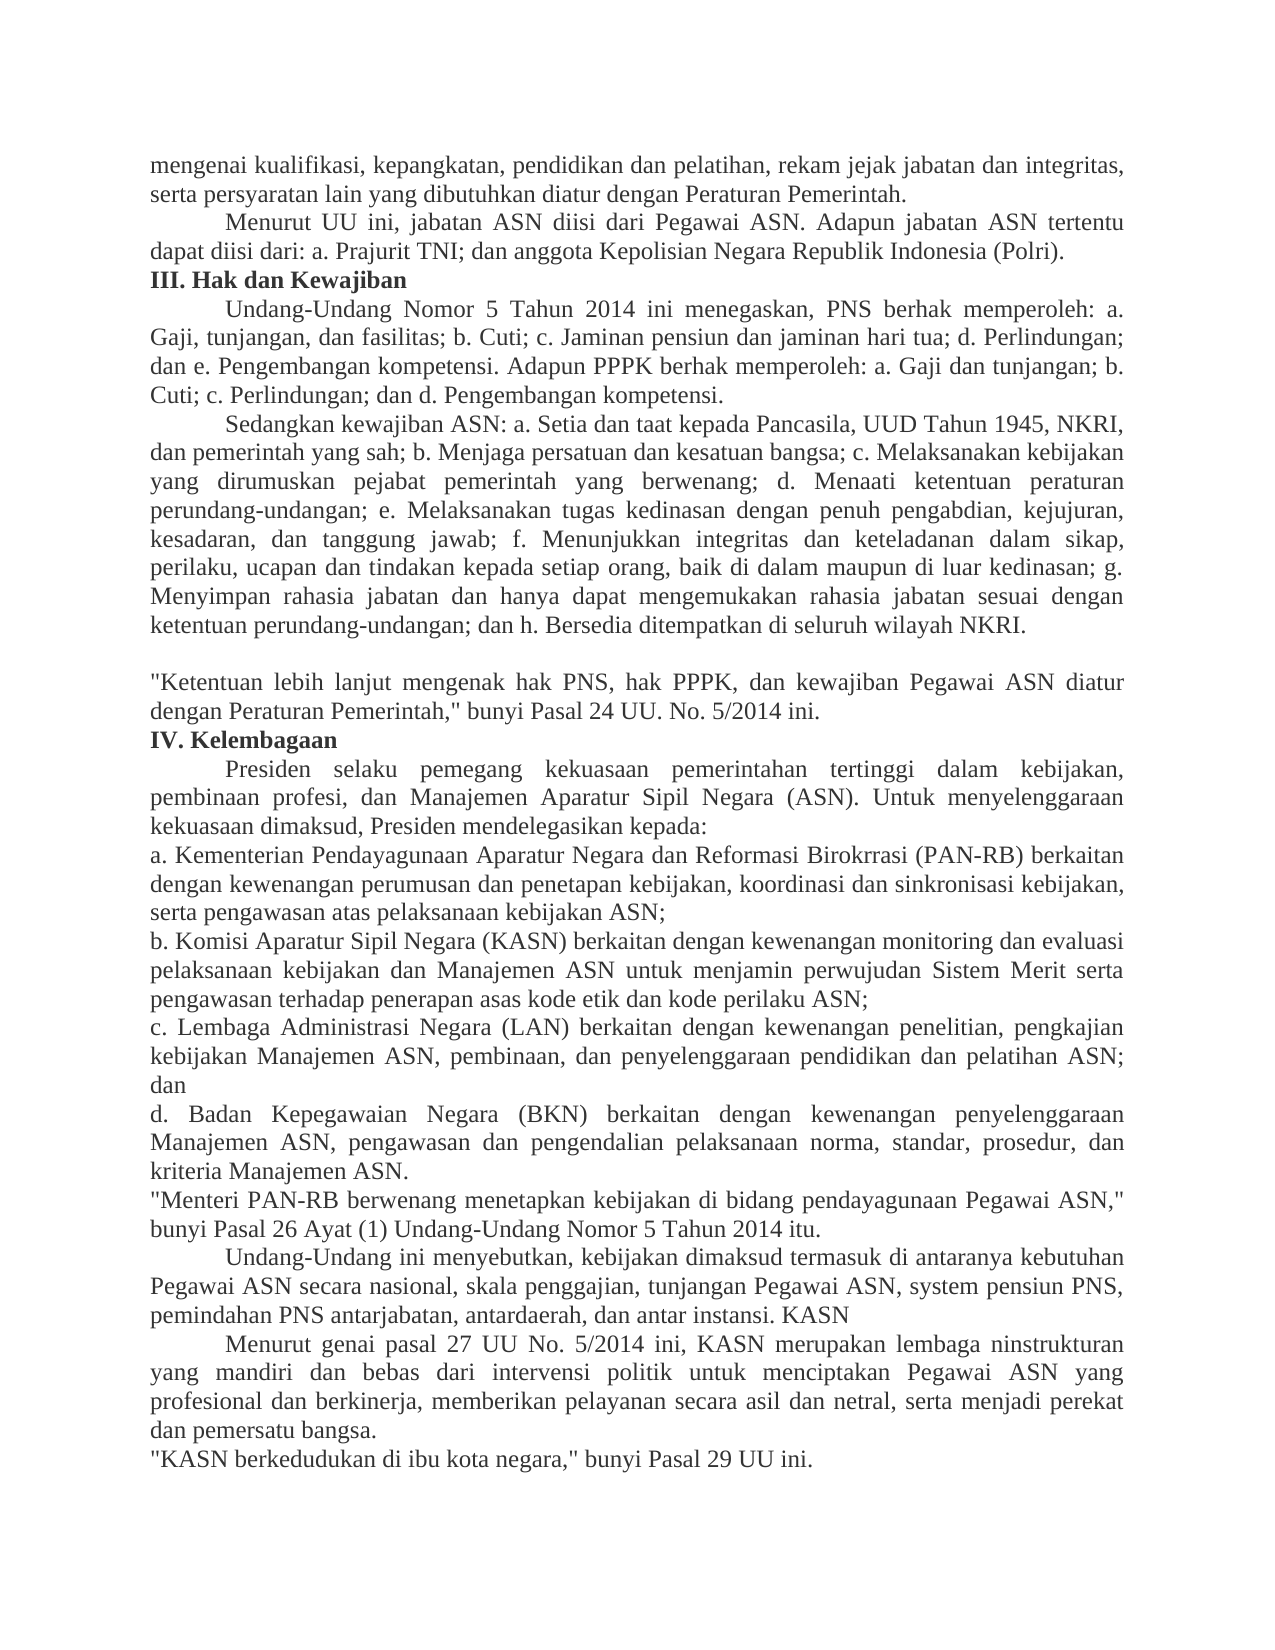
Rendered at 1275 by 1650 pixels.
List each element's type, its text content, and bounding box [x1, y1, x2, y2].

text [150, 150, 1125, 207]
text a. Kementerian Pendayagunaan Aparatur Negara dan Reformasi Birokrrasi (PAN-RB) berkaitan dengan kewenangan perumusan dan penetapan kebijakan, koordinasi dan sinkronisasi kebijakan, serta pengawasan atas pelaksanaan kebijakan ASN; [150, 840, 1125, 926]
text Undang-Undang Nomor 5 Tahun 2014 ini menegaskan, PNS berhak memperoleh: a. Gaji, tunjangan, dan fasilitas; b. Cuti; c. Jaminan pensiun dan jaminan hari tua; d. Perlindungan; dan e. Pengembangan kompetensi. Adapun PPPK berhak memperoleh: a. Gaji dan tunjangan; b. Cuti; c. Perlindungan; dan d. Pengembangan kompetensi. [150, 294, 1125, 409]
text "Menteri PAN-RB berwenang menetapkan kebijakan di bidang pendayagunaan Pegawai ASN," bunyi Pasal 26 Ayat (1) Undang-Undang Nomor 5 Tahun 2014 itu. [150, 1185, 1125, 1242]
text Menurut genai pasal 27 UU No. 5/2014 ini, KASN merupakan lembaga ninstrukturan yang mandiri dan bebas dari intervensi politik untuk menciptakan Pegawai ASN yang profesional dan berkinerja, memberikan pelayanan secara asil dan netral, serta menjadi perekat dan pemersatu bangsa. [150, 1329, 1125, 1444]
text Presiden selaku pemegang kekuasaan pemerintahan tertinggi dalam kebijakan, pembinaan profesi, dan Manajemen Aparatur Sipil Negara (ASN). Untuk menyelenggaraan kekuasaan dimaksud, Presiden mendelegasikan kepada: [150, 754, 1125, 840]
text c. Lembaga Administrasi Negara (LAN) berkaitan dengan kewenangan penelitian, pengkajian kebijakan Manajemen ASN, pembinaan, dan penyelenggaraan pendidikan dan pelatihan ASN; dan [150, 1012, 1125, 1099]
text III. Hak dan Kewajiban [150, 265, 1125, 294]
text Menurut UU ini, jabatan ASN diisi dari Pegawai ASN. Adapun jabatan ASN tertentu dapat diisi dari: a. Prajurit TNI; dan anggota Kepolisian Negara Republik Indonesia (Polri). [150, 207, 1125, 265]
text b. Komisi Aparatur Sipil Negara (KASN) berkaitan dengan kewenangan monitoring dan evaluasi pelaksanaan kebijakan dan Manajemen ASN untuk menjamin perwujudan Sistem Merit serta pengawasan terhadap penerapan asas kode etik dan kode perilaku ASN; [150, 926, 1125, 1012]
text "KASN berkedudukan di ibu kota negara," bunyi Pasal 29 UU ini. [150, 1444, 1125, 1472]
text Undang-Undang ini menyebutkan, kebijakan dimaksud termasuk di antaranya kebutuhan Pegawai ASN secara nasional, skala penggajian, tunjangan Pegawai ASN, system pensiun PNS, pemindahan PNS antarjabatan, antardaerah, dan antar instansi. KASN [150, 1242, 1125, 1329]
text Sedangkan kewajiban ASN: a. Setia dan taat kepada Pancasila, UUD Tahun 1945, NKRI, dan pemerintah yang sah; b. Menjaga persatuan dan kesatuan bangsa; c. Melaksanakan kebijakan yang dirumuskan pejabat pemerintah yang berwenang; d. Menaati ketentuan peraturan perundang-undangan; e. Melaksanakan tugas kedinasan dengan penuh pengabdian, kejujuran, kesadaran, dan tanggung jawab; f. Menunjukkan integritas dan keteladanan dalam sikap, perilaku, ucapan dan tindakan kepada setiap orang, baik di dalam maupun di luar kedinasan; g. Menyimpan rahasia jabatan dan hanya dapat mengemukakan rahasia jabatan sesuai dengan ketentuan perundang-undangan; dan h. Bersedia ditempatkan di seluruh wilayah NKRI. [150, 409, 1125, 639]
text "Ketentuan lebih lanjut mengenak hak PNS, hak PPPK, dan kewajiban Pegawai ASN diatur dengan Peraturan Pemerintah," bunyi Pasal 24 UU. No. 5/2014 ini. [150, 667, 1125, 725]
text d. Badan Kepegawaian Negara (BKN) berkaitan dengan kewenangan penyelenggaraan Manajemen ASN, pengawasan dan pengendalian pelaksanaan norma, standar, prosedur, dan kriteria Manajemen ASN. [150, 1099, 1125, 1185]
text IV. Kelembagaan [150, 725, 1125, 754]
